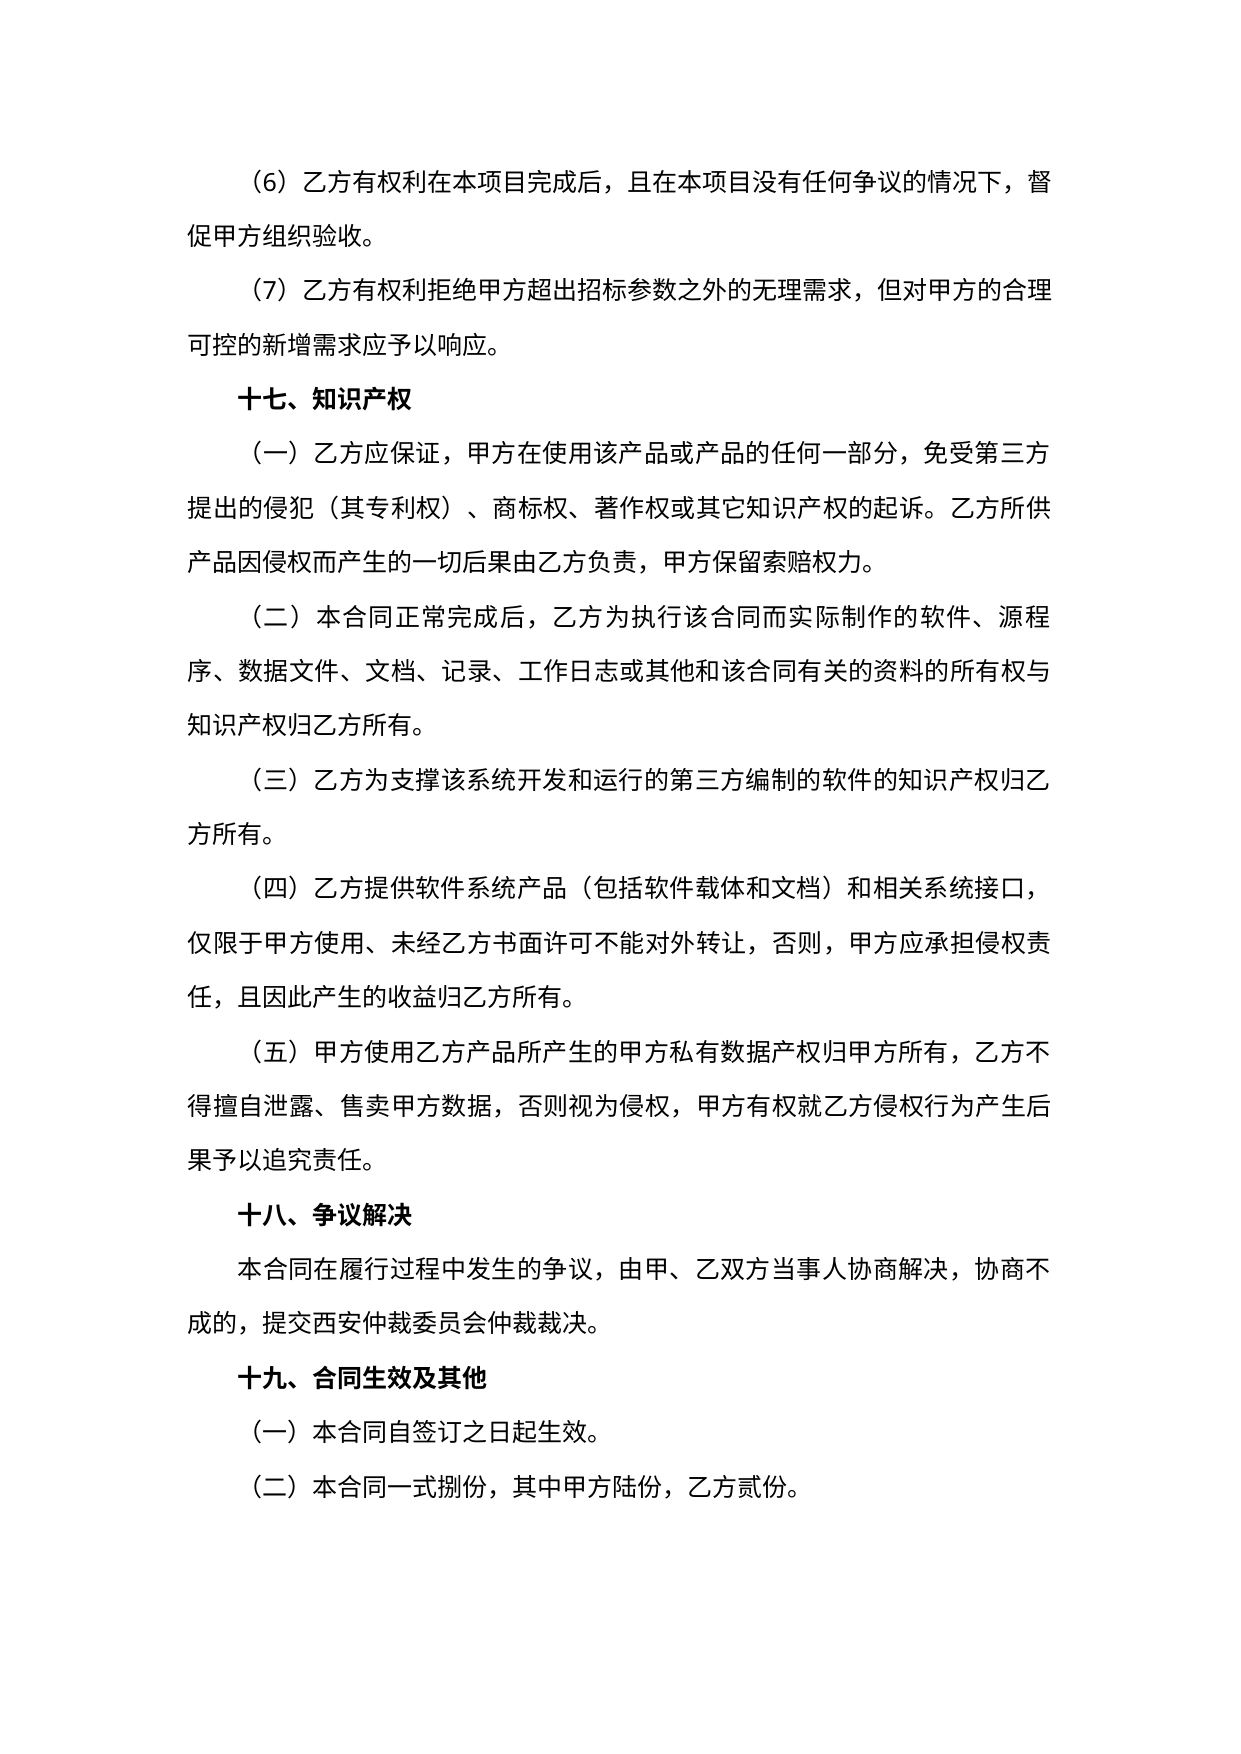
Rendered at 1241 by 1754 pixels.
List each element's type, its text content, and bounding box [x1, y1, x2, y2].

text （二）本合同一式捌份，其中甲方陆份，乙方贰份。 [187, 1467, 1053, 1503]
text （二）本合同正常完成后，乙方为执行该合同而实际制作的软件、源程序、数据文件、文档、记录、工作日志或其他和该合同有关的资料的所有权与知识产权归乙方所有。 [187, 597, 1053, 742]
text （一）乙方应保证，甲方在使用该产品或产品的任何一部分，免受第三方提出的侵犯（其专利权）、商标权、著作权或其它知识产权的起诉。乙方所供产品因侵权而产生的一切后果由乙方负责，甲方保留索赔权力。 [187, 434, 1053, 579]
text （7）乙方有权利拒绝甲方超出招标参数之外的无理需求，但对甲方的合理可控的新增需求应予以响应。 [187, 271, 1053, 361]
text 本合同在履行过程中发生的争议，由甲、乙双方当事人协商解决，协商不成的，提交西安仲裁委员会仲裁裁决。 [187, 1249, 1053, 1340]
text （五）甲方使用乙方产品所产生的甲方私有数据产权归甲方所有，乙方不得擅自泄露、售卖甲方数据，否则视为侵权，甲方有权就乙方侵权行为产生后果予以追究责任。 [187, 1032, 1053, 1177]
text 十八、争议解决 [187, 1195, 1053, 1231]
text 十七、知识产权 [187, 379, 1053, 416]
text 十九、合同生效及其他 [187, 1358, 1053, 1394]
text （三）乙方为支撑该系统开发和运行的第三方编制的软件的知识产权归乙方所有。 [187, 760, 1053, 851]
text （6）乙方有权利在本项目完成后，且在本项目没有任何争议的情况下，督促甲方组织验收。 [187, 162, 1053, 253]
text （四）乙方提供软件系统产品（包括软件载体和文档）和相关系统接口，仅限于甲方使用、未经乙方书面许可不能对外转让，否则，甲方应承担侵权责任，且因此产生的收益归乙方所有。 [187, 869, 1053, 1014]
text （一）本合同自签订之日起生效。 [187, 1413, 1053, 1449]
